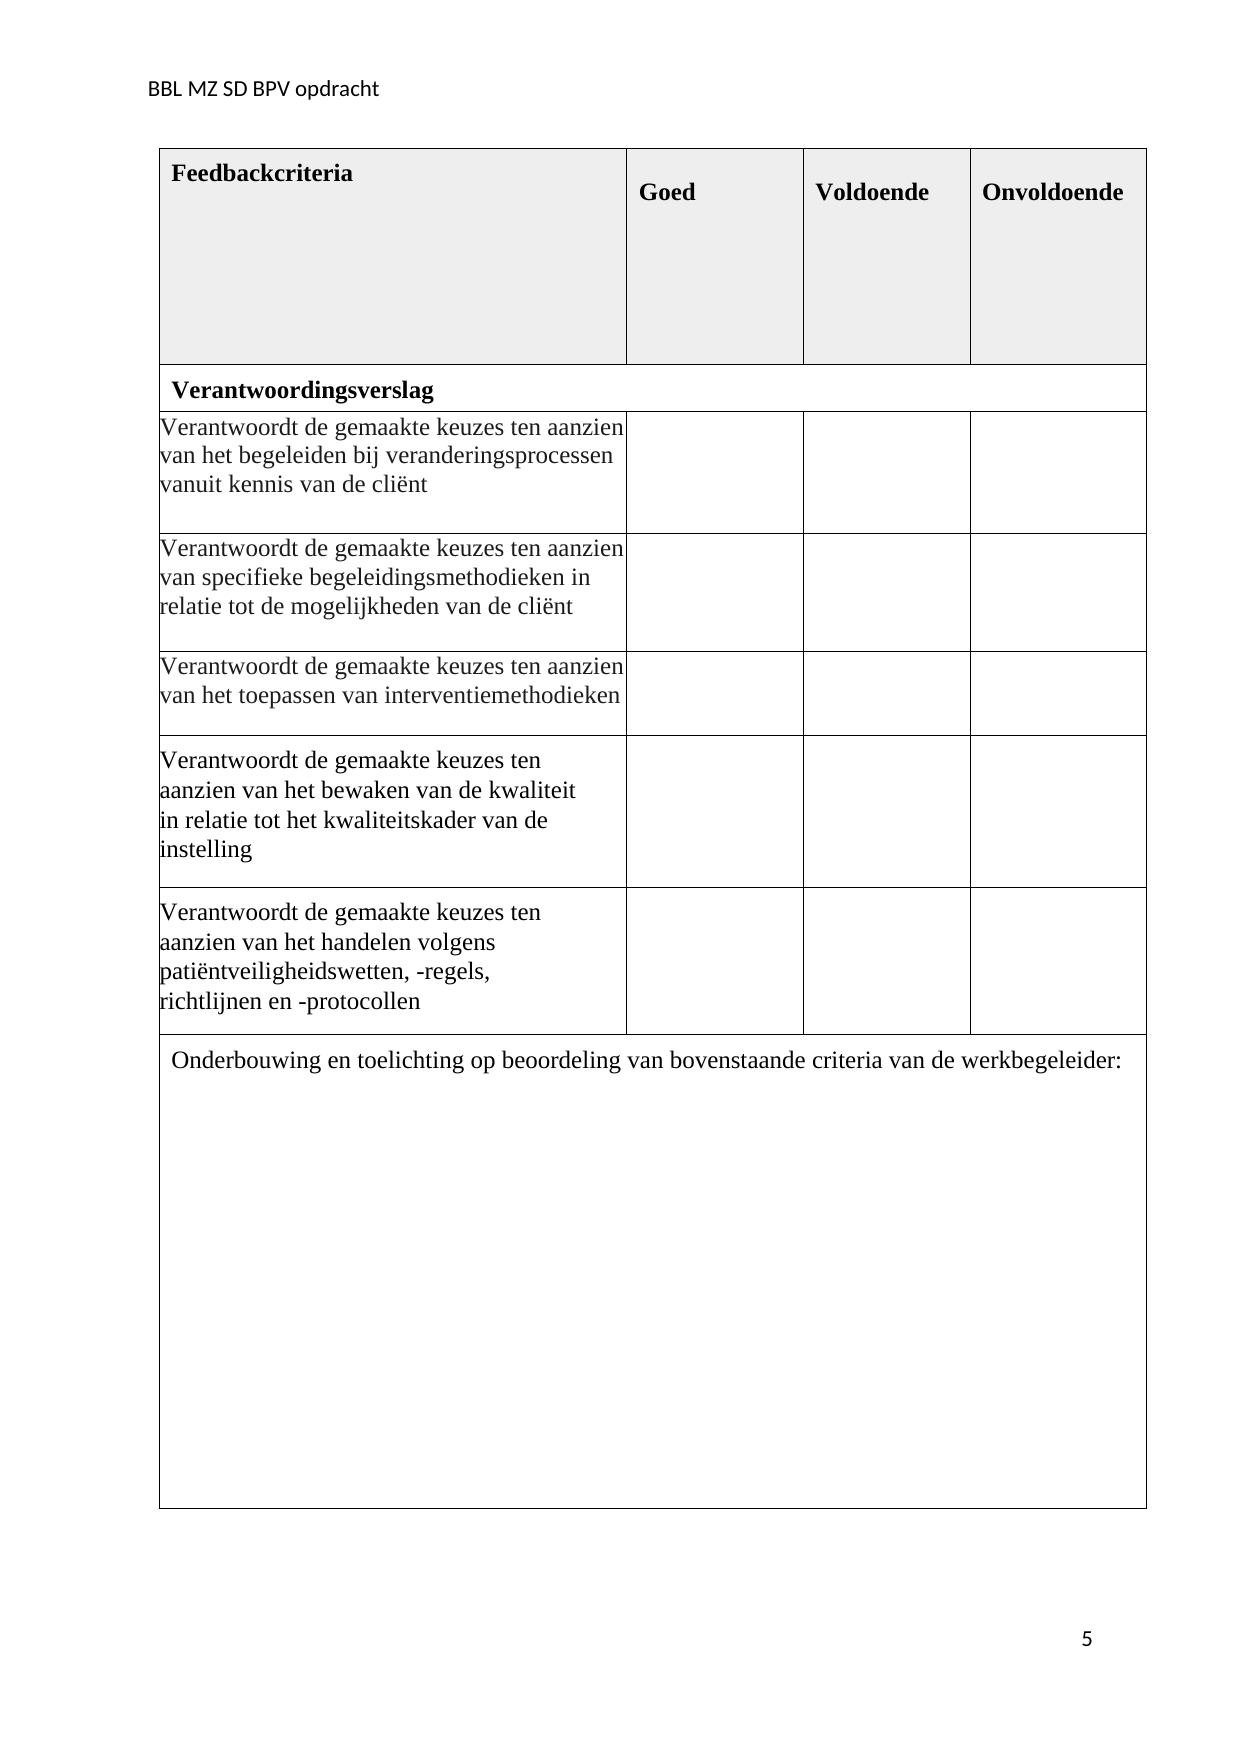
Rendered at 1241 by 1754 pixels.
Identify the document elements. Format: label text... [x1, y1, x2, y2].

table_cell [804, 534, 970, 651]
table_cell [627, 652, 803, 735]
table_cell [627, 736, 803, 886]
table_cell [627, 888, 803, 1034]
table_cell [627, 534, 803, 651]
table_cell [971, 652, 1146, 735]
table_cell [804, 888, 970, 1034]
table_cell Verantwoordt de gemaakte keuzes ten aanzien van het bewaken van de kwaliteit in relatie tot het kwaliteitskader van de instelling [160, 736, 626, 886]
table_cell Verantwoordt de gemaakte keuzes ten aanzien van specifieke begeleidingsmethodieken in relatie tot de mogelijkheden van de cliënt [160, 534, 626, 651]
table_cell Verantwoordingsverslag [160, 365, 1146, 411]
table_cell Verantwoordt de gemaakte keuzes ten aanzien van het toepassen van interventiemethodieken [160, 652, 626, 735]
table_cell Verantwoordt de gemaakte keuzes ten aanzien van het handelen volgens patiëntveiligheidswetten, -regels, richtlijnen en -protocollen [160, 888, 626, 1034]
table_cell [971, 412, 1146, 533]
table_header Voldoende [804, 149, 970, 364]
table_header Goed [627, 149, 803, 364]
table_cell [971, 534, 1146, 651]
table_header Feedbackcriteria [160, 149, 626, 364]
table_cell Verantwoordt de gemaakte keuzes ten aanzien van het begeleiden bij veranderingsprocessen vanuit kennis van de cliënt [160, 412, 626, 533]
table_cell [804, 652, 970, 735]
table_cell [971, 736, 1146, 886]
table_cell Onderbouwing en toelichting op beoordeling van bovenstaande criteria van de werkbegeleider: [160, 1035, 1146, 1508]
table_cell [804, 412, 970, 533]
table_header Onvoldoende [971, 149, 1146, 364]
table_cell [804, 736, 970, 886]
table_cell [627, 412, 803, 533]
table_cell [971, 888, 1146, 1034]
